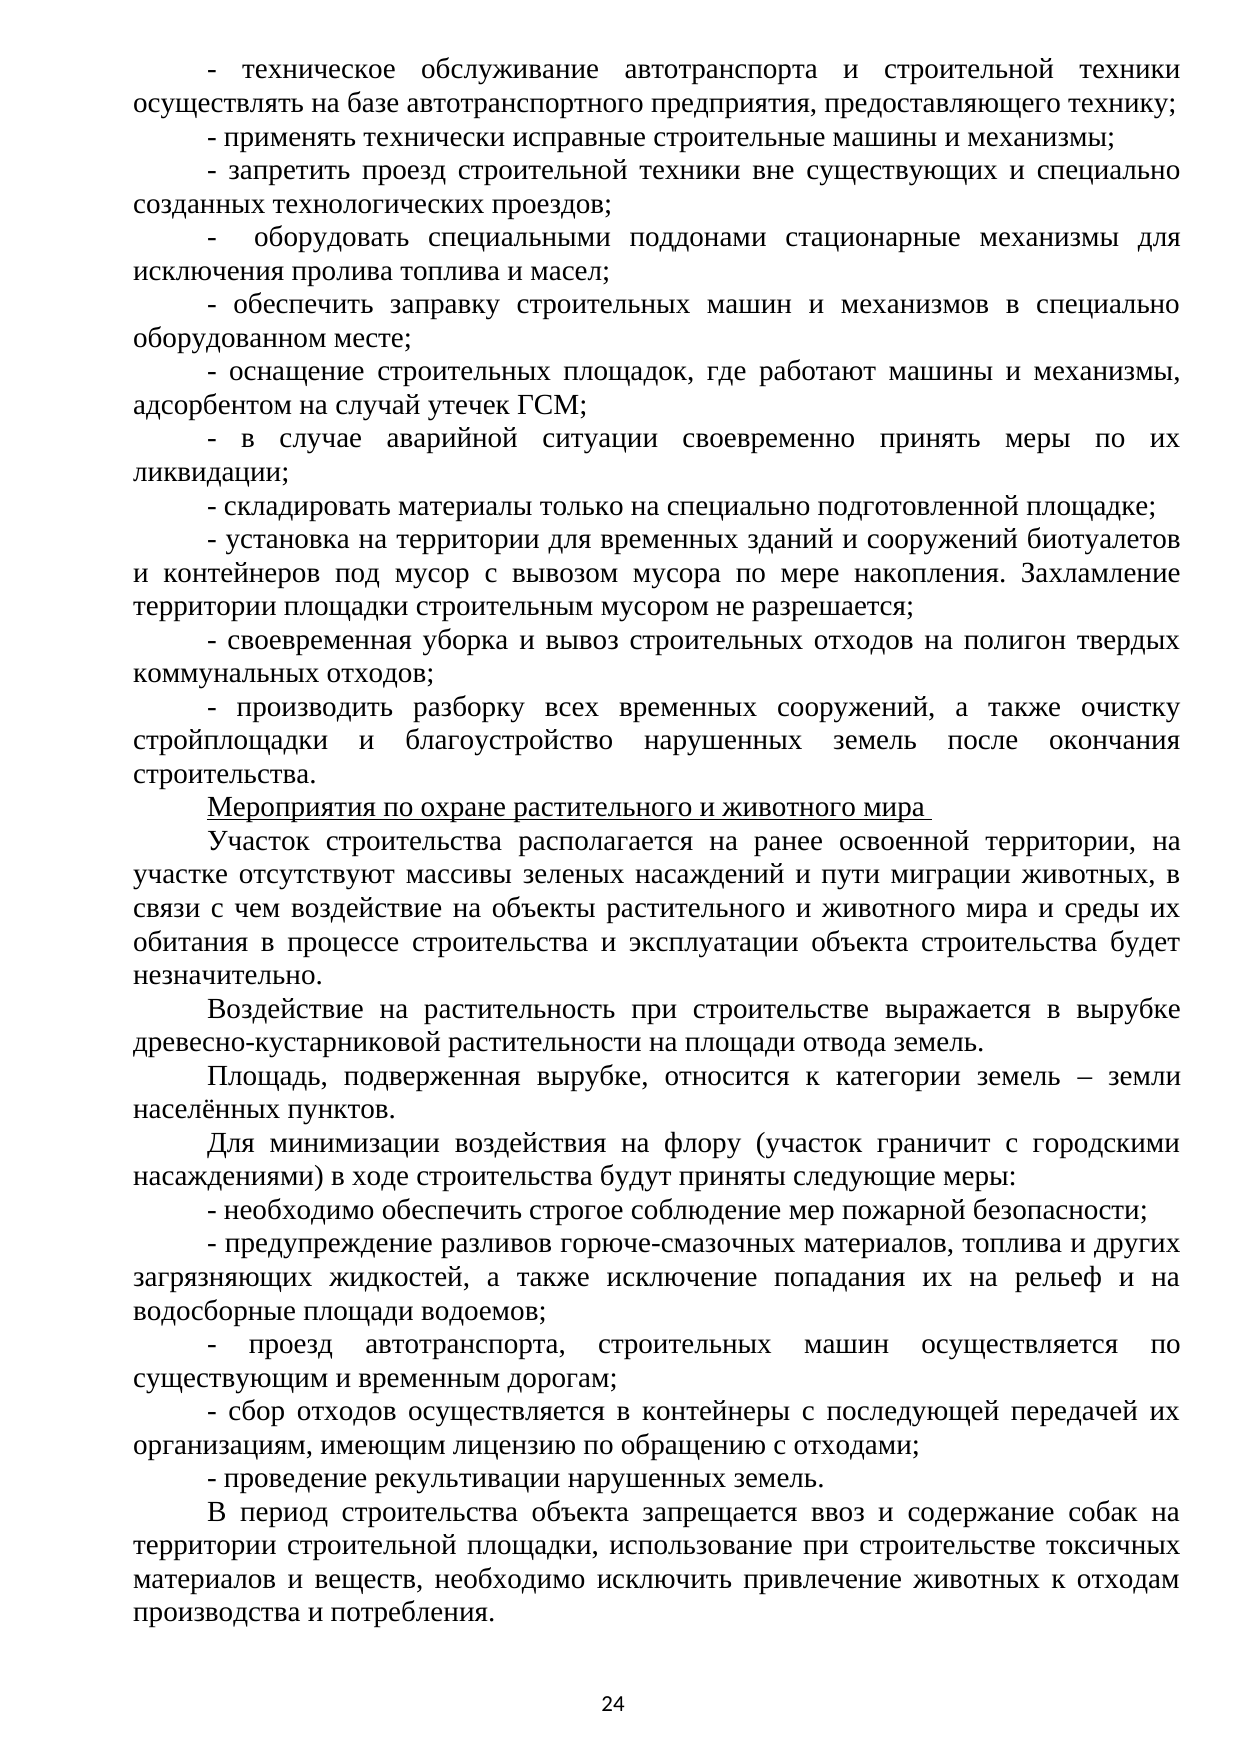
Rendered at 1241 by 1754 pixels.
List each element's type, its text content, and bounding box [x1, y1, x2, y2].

text - применять технически исправные строительные машины и механизмы; [133, 119, 1181, 152]
text - необходимо обеспечить строгое соблюдение мер пожарной безопасности; [133, 1192, 1181, 1226]
text - складировать материалы только на специально подготовленной площадке; [133, 488, 1181, 521]
text - техническое обслуживание автотранспорта и строительной техники осуществлять на базе автотранспортного предприятия, предоставляющего технику; [133, 52, 1181, 119]
text В период строительства объекта запрещается ввоз и содержание собак на территории строительной площадки, использование при строительстве токсичных материалов и веществ, необходимо исключить привлечение животных к отходам производства и потребления. [133, 1494, 1181, 1628]
text - оборудовать специальными поддонами стационарные механизмы для исключения пролива топлива и масел; [133, 219, 1181, 286]
text - проезд автотранспорта, строительных машин осуществляется по существующим и временным дорогам; [133, 1326, 1181, 1393]
text Площадь, подверженная вырубке, относится к категории земель – земли населённых пунктов. [133, 1058, 1181, 1125]
text - проведение рекультивации нарушенных земель. [133, 1460, 1181, 1494]
text - в случае аварийной ситуации своевременно принять меры по их ликвидации; [133, 421, 1181, 488]
text - запретить проезд строительной техники вне существующих и специально созданных технологических проездов; [133, 152, 1181, 219]
text - производить разборку всех временных сооружений, а также очистку стройплощадки и благоустройство нарушенных земель после окончания строительства. [133, 689, 1181, 789]
text - обеспечить заправку строительных машин и механизмов в специально оборудованном месте; [133, 286, 1181, 353]
text - установка на территории для временных зданий и сооружений биотуалетов и контейнеров под мусор с вывозом мусора по мере накопления. Захламление территории площадки строительным мусором не разрешается; [133, 521, 1181, 622]
text Участок строительства располагается на ранее освоенной территории, на участке отсутствуют массивы зеленых насаждений и пути миграции животных, в связи с чем воздействие на объекты растительного и животного мира и среды их обитания в процессе строительства и эксплуатации объекта строительства будет незначительно. [133, 823, 1181, 991]
text - предупреждение разливов горюче-смазочных материалов, топлива и других загрязняющих жидкостей, а также исключение попадания их на рельеф и на водосборные площади водоемов; [133, 1226, 1181, 1326]
text Для минимизации воздействия на флору (участок граничит с городскими насаждениями) в ходе строительства будут приняты следующие меры: [133, 1125, 1181, 1192]
list Мероприятия по охране растительного и животного мира [133, 789, 1181, 823]
text - своевременная уборка и вывоз строительных отходов на полигон твердых коммунальных отходов; [133, 622, 1181, 689]
text - оснащение строительных площадок, где работают машины и механизмы, адсорбентом на случай утечек ГСМ; [133, 353, 1181, 421]
text Воздействие на растительность при строительстве выражается в вырубке древесно-кустарниковой растительности на площади отвода земель. [133, 991, 1181, 1058]
text - сбор отходов осуществляется в контейнеры с последующей передачей их организациям, имеющим лицензию по обращению с отходами; [133, 1393, 1181, 1460]
